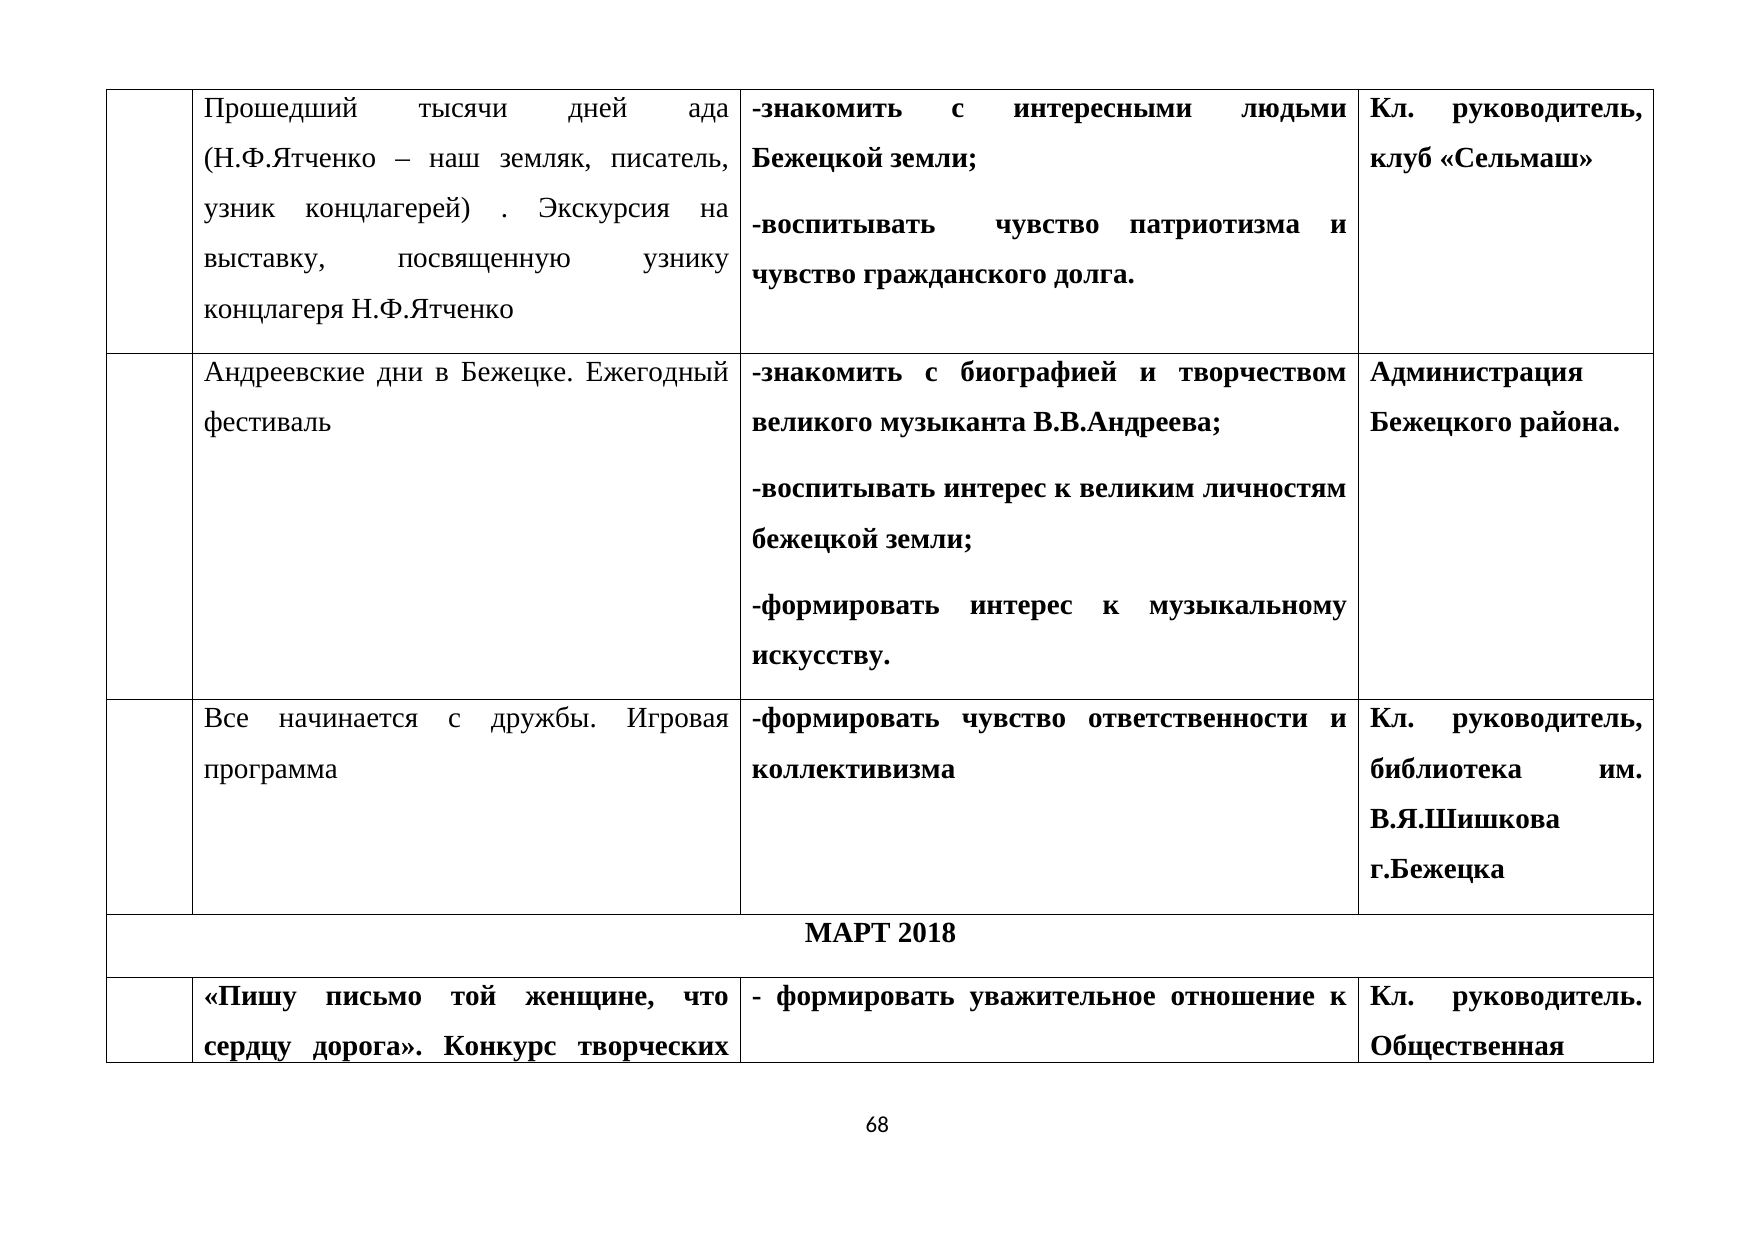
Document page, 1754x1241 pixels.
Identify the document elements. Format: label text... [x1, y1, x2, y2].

table_cell Прошедший тысячи дней ада (Н.Ф.Ятченко – наш земляк, писатель, узник концлагерей) . Экскурсия на выставку, посвященную узнику концлагеря Н.Ф.Ятченко [193, 90, 740, 353]
table_cell -знакомить с биографией и творчеством великого музыканта В.В.Андреева; -воспитывать интерес к великим личностям бежецкой земли; -формировать интерес к музыкальному искусству. [741, 354, 1358, 699]
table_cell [741, 978, 1358, 1062]
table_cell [1359, 978, 1653, 1062]
table_cell Андреевские дни в Бежецке. Ежегодный фестиваль [193, 354, 740, 699]
table_cell [107, 90, 192, 353]
table_cell Кл. руководитель, клуб «Сельмаш» [1359, 90, 1653, 353]
table_cell -формировать чувство ответственности и коллективизма [741, 700, 1358, 914]
table_cell -знакомить с интересными людьми Бежецкой земли; -воспитывать чувство патриотизма и чувство гражданского долга. [741, 90, 1358, 353]
table_cell МАРТ 2018 [107, 915, 1653, 977]
table_cell Кл. руководитель, библиотека им. В.Я.Шишкова г.Бежецка [1359, 700, 1653, 914]
table_cell [107, 978, 192, 1062]
table_cell [107, 354, 192, 699]
table_cell Администрация Бежецкого района. [1359, 354, 1653, 699]
table_cell Все начинается с дружбы. Игровая программа [193, 700, 740, 914]
table_cell [107, 700, 192, 914]
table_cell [193, 978, 740, 1062]
